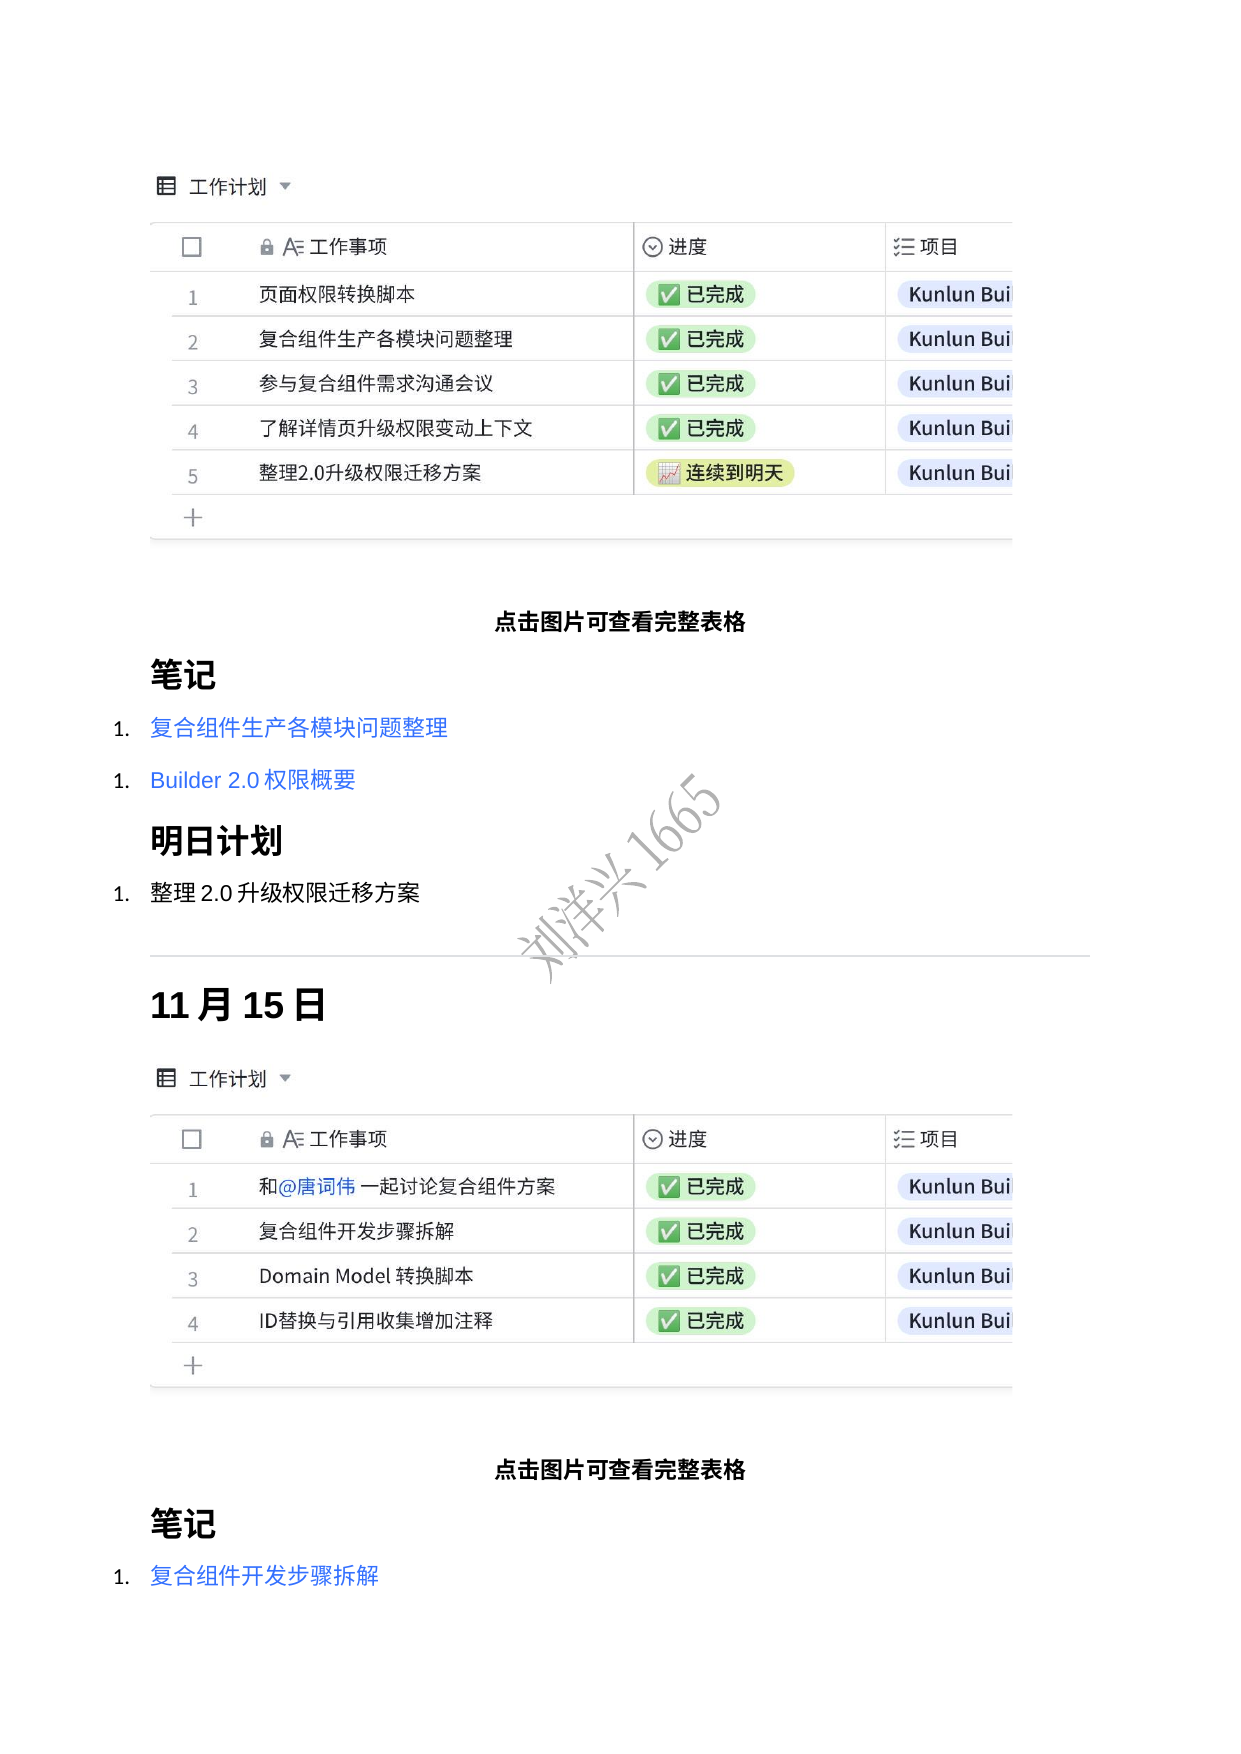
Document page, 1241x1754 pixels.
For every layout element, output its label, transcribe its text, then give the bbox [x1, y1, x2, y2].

list 复合组件开发步骤拆解 [112, 1558, 1090, 1591]
text 点击图片可查看完整表格 [150, 603, 1090, 637]
text 点击图片可查看完整表格 [150, 1452, 1090, 1485]
list 复合组件生产各模块问题整理 [112, 710, 1090, 743]
picture [150, 1041, 1013, 1421]
list Builder 2.0权限概要 [112, 762, 1090, 795]
picture [150, 150, 1013, 573]
list 整理2.0升级权限迁移方案 [112, 875, 1090, 908]
